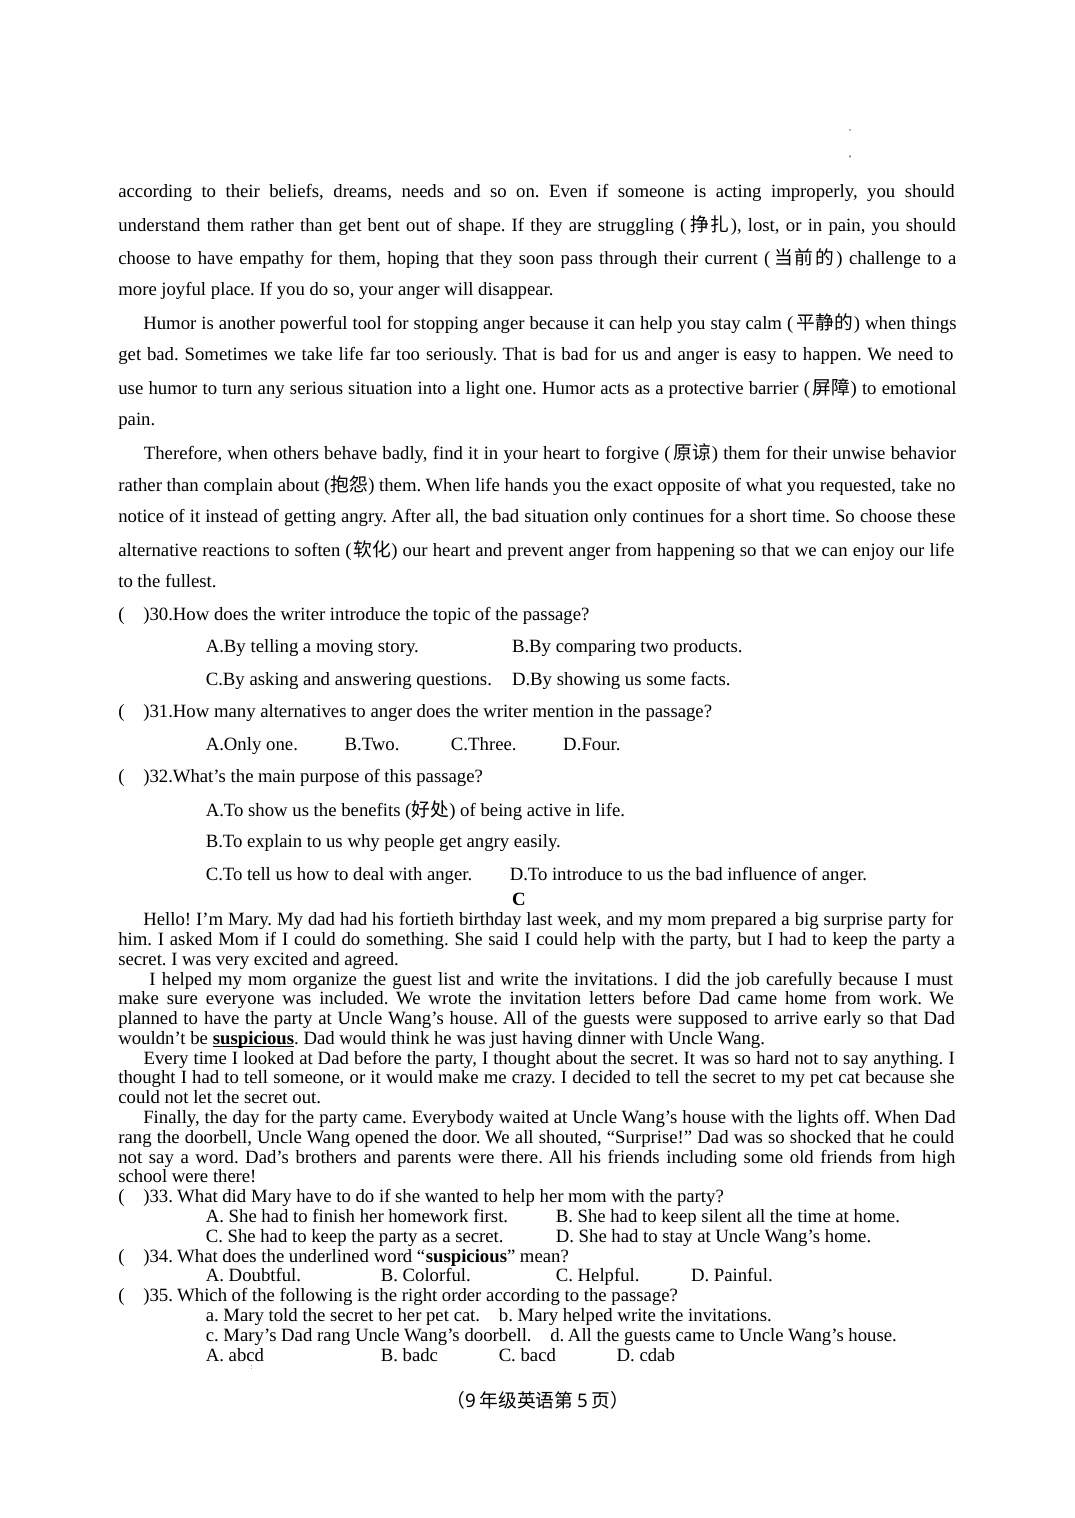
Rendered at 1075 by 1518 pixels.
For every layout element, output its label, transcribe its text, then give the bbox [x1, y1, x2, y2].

text A. abcd B. badc C. bacd D. cdab [162, 1345, 957, 1365]
text C [81, 890, 957, 910]
text Humor is another powerful tool for stopping anger because it can help you stay calm (平静的) when things get bad. Sometimes we take life far too seriously. That is bad for us and anger is easy to happen. We need to use humor to turn any serious situation into a light one. Humor acts as a protective barrier (屏障) to emotional pain. [118, 305, 957, 435]
text A.Only one. B.Two. C.Three. D.Four. [162, 727, 957, 760]
text ( )33. What did Mary have to do if she wanted to help her mom with the party? [118, 1187, 957, 1207]
text ( )31.How many alternatives to anger does the writer mention in the passage? [118, 695, 957, 727]
text ( )35. Which of the following is the right order according to the passage? [118, 1286, 957, 1306]
text a. Mary told the secret to her pet cat. b. Mary helped write the invitations. [162, 1306, 957, 1325]
text Every time I looked at Dad before the party, I thought about the secret. It was so hard not to say anything. I thought I had to tell someone, or it would make me crazy. I decided to tell the secret to my pet cat because she could not let the secret out. [118, 1048, 957, 1108]
text A. Doubtful. B. Colorful. C. Helpful. D. Painful. [162, 1266, 957, 1286]
text c. Mary’s Dad rang Uncle Wang’s doorbell. d. All the guests came to Uncle Wang’s house. [162, 1325, 957, 1345]
text C.By asking and answering questions. D.By showing us some facts. [162, 662, 957, 695]
text Finally, the day for the party came. Everybody waited at Uncle Wang’s house with the lights off. When Dad rang the doorbell, Uncle Wang opened the door. We all shouted, “Surprise!” Dad was so shocked that he could not say a word. Dad’s brothers and parents were there. All his friends including some old friends from high school were there! [118, 1108, 957, 1187]
text B.To explain to us why people get angry easily. [162, 825, 957, 857]
text A.To show us the benefits (好处) of being active in life. [162, 792, 957, 825]
text C.To tell us how to deal with anger. D.To introduce to us the bad influence of anger. [162, 857, 957, 890]
text ( )34. What does the underlined word “suspicious” mean? [118, 1246, 957, 1266]
text I helped my mom organize the guest list and write the invitations. I did the job carefully because I must make sure everyone was included. We wrote the invitation letters before Dad came home from work. We planned to have the party at Uncle Wang’s house. All of the guests were supposed to arrive early so that Dad wouldn’t be suspicious. Dad would think he was just having dinner with Uncle Wang. [118, 969, 957, 1048]
text Therefore, when others behave badly, find it in your heart to forgive (原谅) them for their unwise behavior rather than complain about (抱怨) them. When life hands you the exact opposite of what you requested, take no notice of it instead of getting angry. After all, the bad situation only continues for a short time. So choose these alternative reactions to soften (软化) our heart and prevent anger from happening so that we can enjoy our life to the fullest. [118, 435, 957, 597]
text A.By telling a moving story. B.By comparing two products. [162, 630, 957, 662]
text A. She had to finish her homework first. B. She had to keep silent all the time at home. [162, 1207, 957, 1226]
text ( )30.How does the writer introduce the topic of the passage? [118, 597, 957, 630]
text C. She had to keep the party as a secret. D. She had to stay at Uncle Wang’s home. [162, 1226, 957, 1246]
text ( )32.What’s the main purpose of this passage? [118, 760, 957, 792]
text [118, 175, 957, 305]
text Hello! I’m Mary. My dad had his fortieth birthday last week, and my mom prepared a big surprise party for him. I asked Mom if I could do something. She said I could help with the party, but I had to keep the party a secret. I was very excited and agreed. [118, 910, 957, 969]
